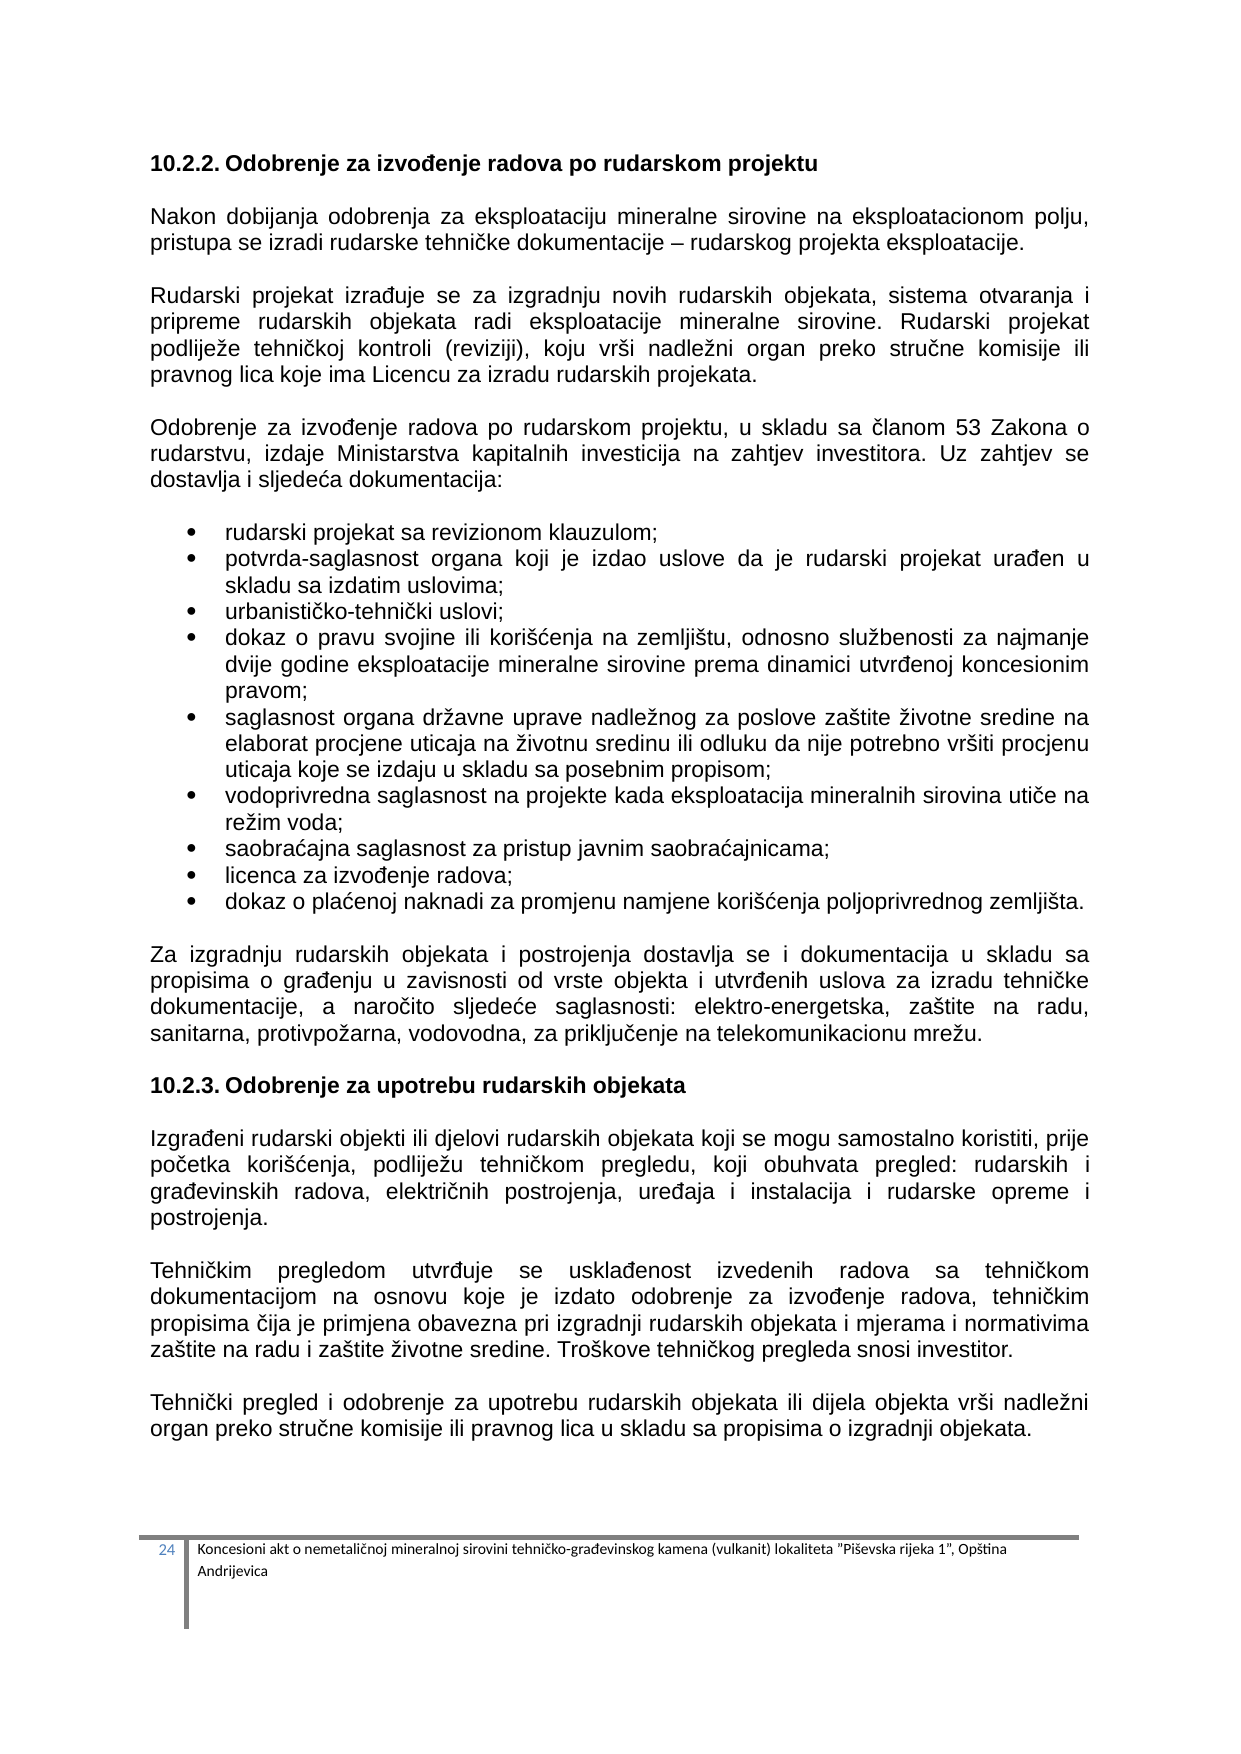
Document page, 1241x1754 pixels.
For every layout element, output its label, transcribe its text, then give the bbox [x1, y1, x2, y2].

text Izgrađeni rudarski objekti ili djelovi rudarskih objekata koji se mogu samostalno koristiti, prije početka korišćenja, podliježu tehničkom pregledu, koji obuhvata pregled: rudarskih i građevinskih radova, električnih postrojenja, uređaja i instalacija i rudarske opreme i postrojenja. [150, 1125, 1090, 1231]
list saobraćajna saglasnost za pristup javnim saobraćajnicama; [187, 835, 1090, 862]
list rudarski projekat sa revizionom klauzulom; [187, 519, 1090, 545]
text Tehnički pregled i odobrenje za upotrebu rudarskih objekata ili dijela objekta vrši nadležni organ preko stručne komisije ili pravnog lica u skladu sa propisima o izgradnji objekata. [150, 1389, 1090, 1441]
text Za izgradnju rudarskih objekata i postrojenja dostavlja se i dokumentacija u skladu sa propisima o građenju u zavisnosti od vrste objekta i utvrđenih uslova za izradu tehničke dokumentacije, a naročito sljedeće saglasnosti: elektro-energetska, zaštite na radu, sanitarna, protivpožarna, vodovodna, za priključenje na telekomunikacionu mrežu. [150, 941, 1090, 1046]
text Rudarski projekat izrađuje se za izgradnju novih rudarskih objekata, sistema otvaranja i pripreme rudarskih objekata radi eksploatacije mineralne sirovine. Rudarski projekat podliježe tehničkoj kontroli (reviziji), koju vrši nadležni organ preko stručne komisije ili pravnog lica koje ima Licencu za izradu rudarskih projekata. [150, 282, 1090, 387]
text Tehničkim pregledom utvrđuje se usklađenost izvedenih radova sa tehničkom dokumentacijom na osnovu koje je izdato odobrenje za izvođenje radova, tehničkim propisima čija je primjena obavezna pri izgradnji rudarskih objekata i mjerama i normativima zaštite na radu i zaštite životne sredine. Troškove tehničkog pregleda snosi investitor. [150, 1257, 1090, 1362]
list saglasnost organa državne uprave nadležnog za poslove zaštite životne sredine na elaborat procjene uticaja na životnu sredinu ili odluku da nije potrebno vršiti procjenu uticaja koje se izdaju u skladu sa posebnim propisom; [187, 703, 1090, 782]
list potvrda-saglasnost organa koji je izdao uslove da je rudarski projekat urađen u skladu sa izdatim uslovima; [187, 545, 1090, 598]
list licenca za izvođenje radova; [187, 862, 1090, 888]
subtitle Odobrenje za upotrebu rudarskih objekata [150, 1072, 1090, 1099]
text Nakon dobijanja odobrenja za eksploataciju mineralne sirovine na eksploatacionom polju, pristupa se izradi rudarske tehničke dokumentacije – rudarskog projekta eksploatacije. [150, 203, 1090, 255]
subtitle Odobrenje za izvođenje radova po rudarskom projektu [150, 150, 1090, 176]
list dokaz o plaćenoj naknadi za promjenu namjene korišćenja poljoprivrednog zemljišta. [187, 888, 1090, 914]
text Odobrenje za izvođenje radova po rudarskom projektu, u skladu sa članom 53 Zakona o rudarstvu, izdaje Ministarstva kapitalnih investicija na zahtjev investitora. Uz zahtjev se dostavlja i sljedeća dokumentacija: [150, 413, 1090, 493]
list dokaz o pravu svojine ili korišćenja na zemljištu, odnosno službenosti za najmanje dvije godine eksploatacije mineralne sirovine prema dinamici utvrđenoj koncesionim pravom; [187, 624, 1090, 703]
list urbanističko-tehnički uslovi; [187, 598, 1090, 624]
list vodoprivredna saglasnost na projekte kada eksploatacija mineralnih sirovina utiče na režim voda; [187, 782, 1090, 835]
